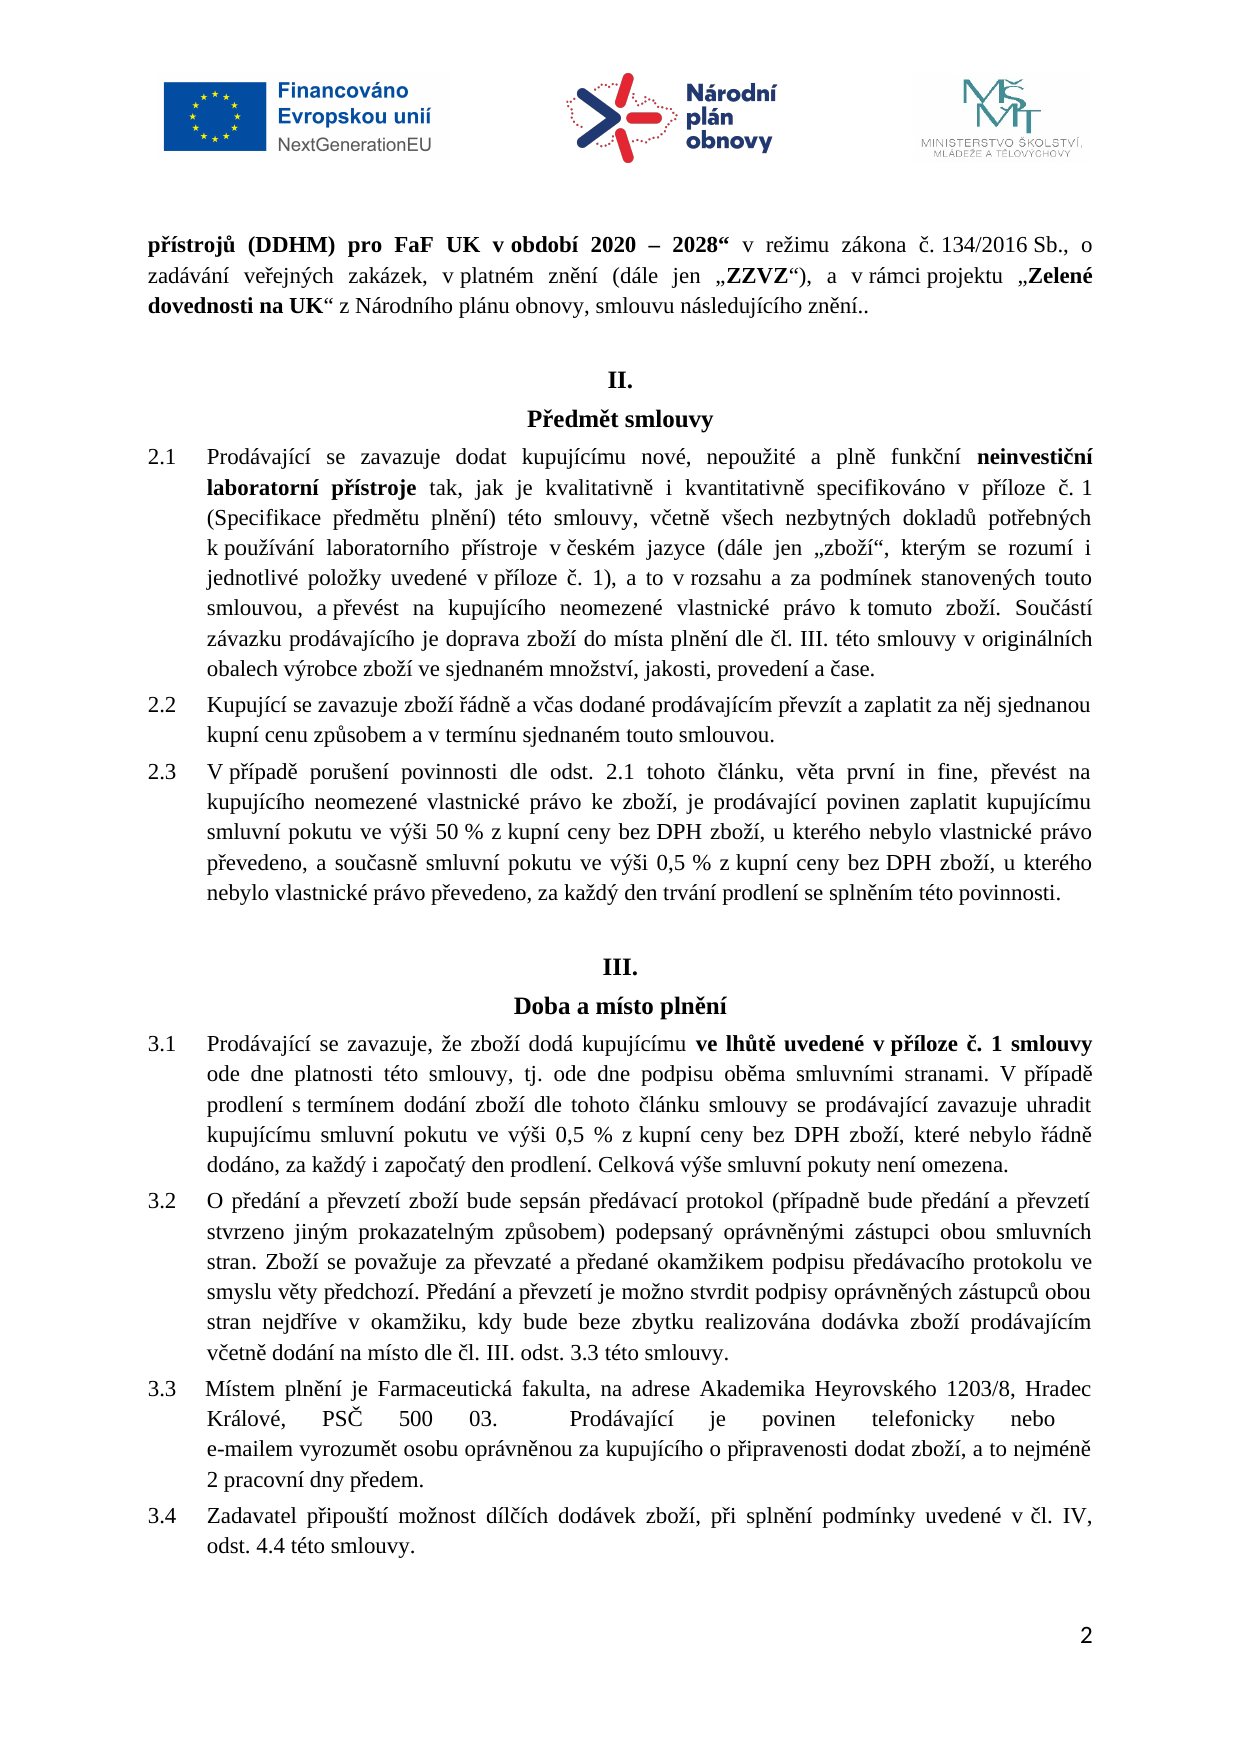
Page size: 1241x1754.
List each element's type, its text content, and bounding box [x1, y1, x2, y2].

text 3.1 Prodávající se zavazuje, že zboží dodá kupujícímu ve lhůtě uvedené v příloze č. 1 smlouvy ode dne platnosti této smlouvy, tj. ode dne podpisu oběma smluvními stranami. V případě prodlení s termínem dodání zboží dle tohoto článku smlouvy se prodávající zavazuje uhradit kupujícímu smluvní pokutu ve výši 0,5 % z kupní ceny bez DPH zboží, které nebylo řádně dodáno, za každý i započatý den prodlení. Celková výše smluvní pokuty není omezena. [148, 1030, 1093, 1177]
text 3.2 O předání a převzetí zboží bude sepsán předávací protokol (případně bude předání a převzetí stvrzeno jiným prokazatelným způsobem) podepsaný oprávněnými zástupci obou smluvních stran. Zboží se považuje za převzaté a předané okamžikem podpisu předávacího protokolu ve smyslu věty předchozí. Předání a převzetí je možno stvrdit podpisy oprávněných zástupců obou stran nejdříve v okamžiku, kdy bude beze zbytku realizována dodávka zboží prodávajícím včetně dodání na místo dle čl. III. odst. 3.3 této smlouvy. [148, 1187, 1093, 1365]
picture [913, 73, 1090, 163]
text 3.3 Místem plnění je Farmaceutická fakulta, na adrese Akademika Heyrovského 1203/8, Hradec Králové, PSČ 500 03. Prodávající je povinen telefonicky nebo e-mailem vyrozumět osobu oprávněnou za kupujícího o připravenosti dodat zboží, a to nejméně 2 pracovní dny předem. [148, 1375, 1093, 1492]
title II. [148, 365, 1093, 393]
title Doba a místo plnění [148, 991, 1093, 1020]
text 3.4 Zadavatel připouští možnost dílčích dodávek zboží, při splnění podmínky uvedené v čl. IV, odst. 4.4 této smlouvy. [148, 1502, 1093, 1559]
list 2.1 Prodávající se zavazuje dodat kupujícímu nové, nepoužité a plně funkční neinvestiční laboratorní přístroje tak, jak je kvalitativně i kvantitativně specifikováno v příloze č. 1 (Specifikace předmětu plnění) této smlouvy, včetně všech nezbytných dokladů potřebných k používání laboratorního přístroje v českém jazyce (dále jen „zboží“, kterým se rozumí i jednotlivé položky uvedené v příloze č. 1), a to v rozsahu a za podmínek stanovených touto smlouvou, a převést na kupujícího neomezené vlastnické právo k tomuto zboží. Součástí závazku prodávajícího je doprava zboží do místa plnění dle čl. III. této smlouvy v originálních obalech výrobce zboží ve sjednaném množství, jakosti, provedení a čase. [148, 443, 1093, 681]
text 2.3 V případě porušení povinnosti dle odst. 2.1 tohoto článku, věta první in fine, převést na kupujícího neomezené vlastnické právo ke zboží, je prodávající povinen zaplatit kupujícímu smluvní pokutu ve výši 50 % z kupní ceny bez DPH zboží, u kterého nebylo vlastnické právo převedeno, a současně smluvní pokutu ve výši 0,5 % z kupní ceny bez DPH zboží, u kterého nebylo vlastnické právo převedeno, za každý den trvání prodlení se splněním této povinnosti. [148, 758, 1093, 905]
picture [566, 73, 778, 163]
picture [157, 72, 451, 160]
title III. [148, 952, 1093, 980]
text 2.2 Kupující se zavazuje zboží řádně a včas dodané prodávajícím převzít a zaplatit za něj sjednanou kupní cenu způsobem a v termínu sjednaném touto smlouvou. [148, 691, 1093, 748]
title Předmět smlouvy [148, 404, 1093, 433]
